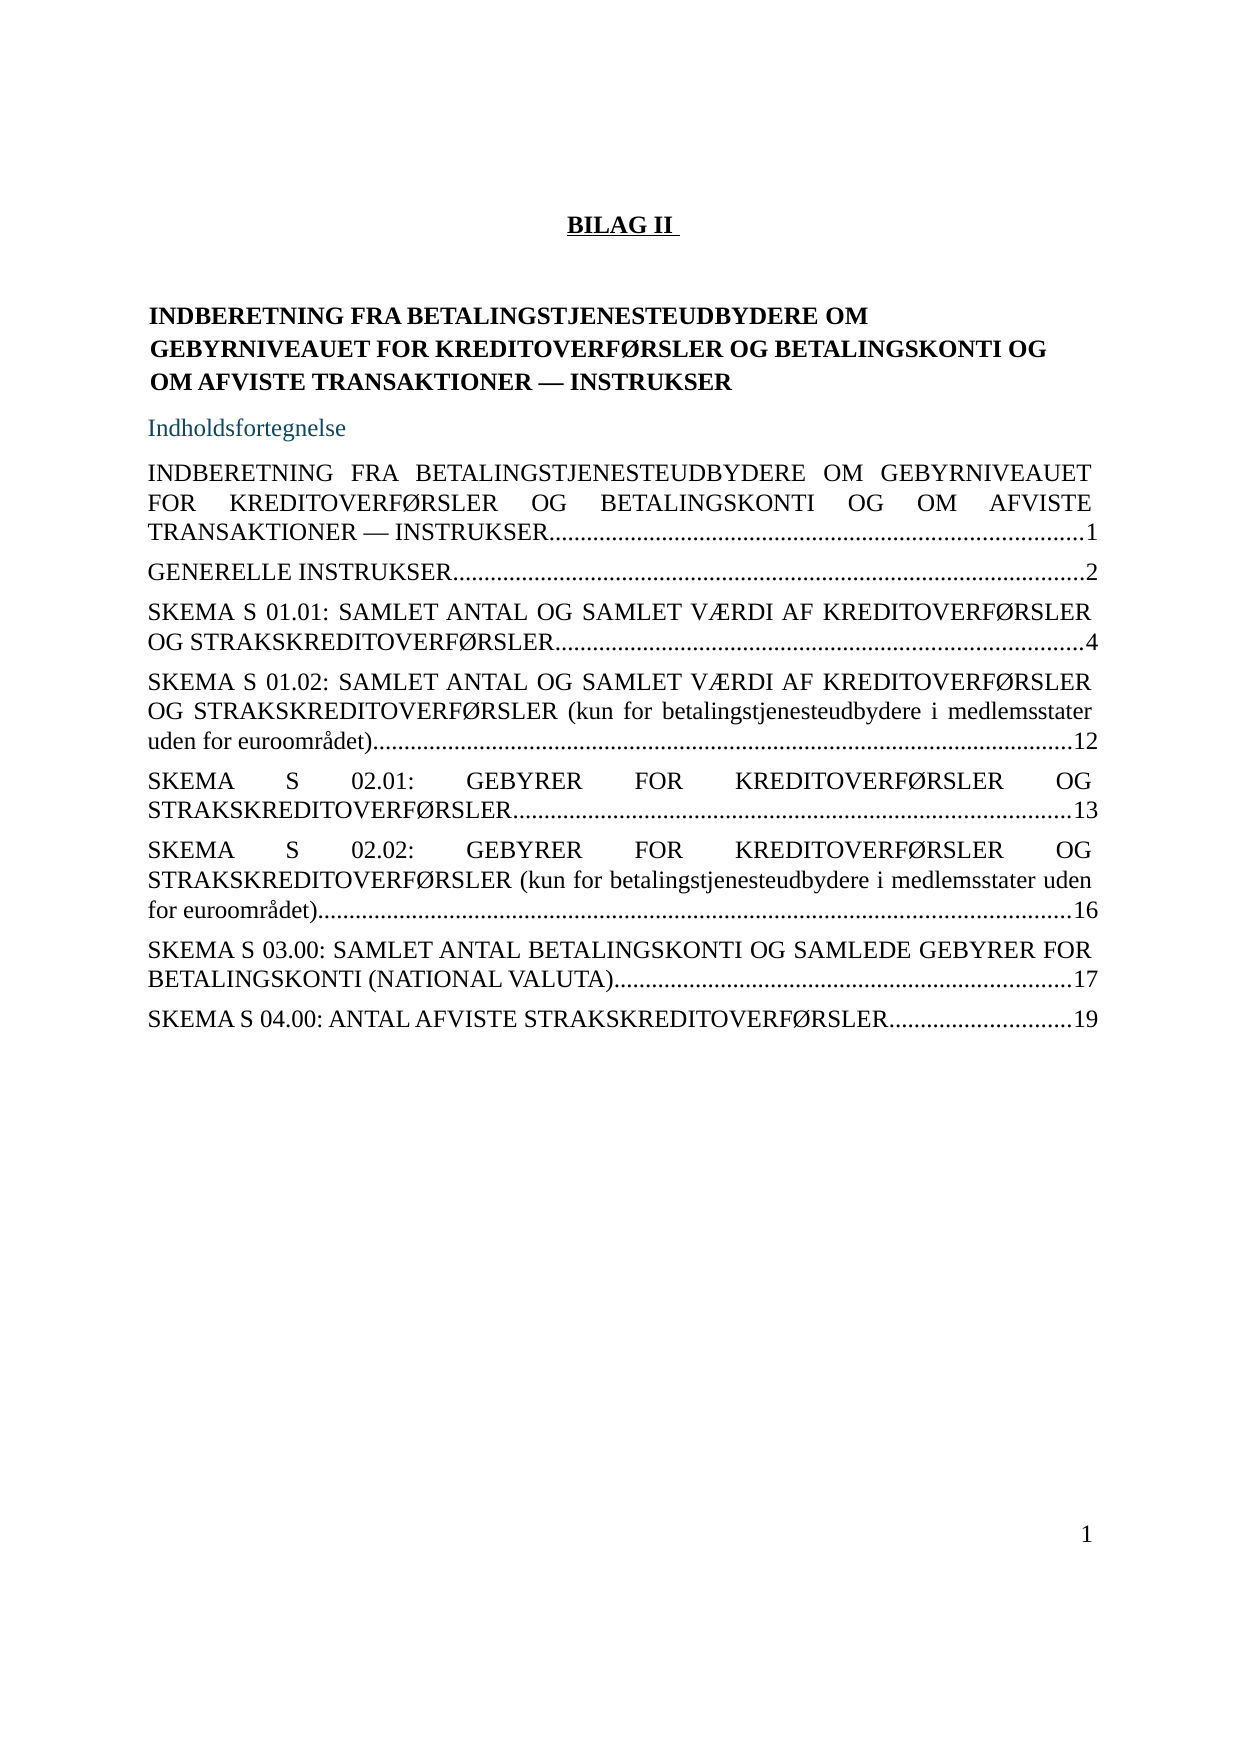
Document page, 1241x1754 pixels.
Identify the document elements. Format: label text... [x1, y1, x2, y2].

subtitle INDBERETNING FRA BETALINGSTJENESTEUDBYDERE OM GEBYRNIVEAUET FOR KREDITOVERFØRSLER OG BETALINGSKONTI OG OM AFVISTE TRANSAKTIONER — INSTRUKSER [148, 301, 1092, 396]
text BILAG II [147, 210, 1092, 239]
